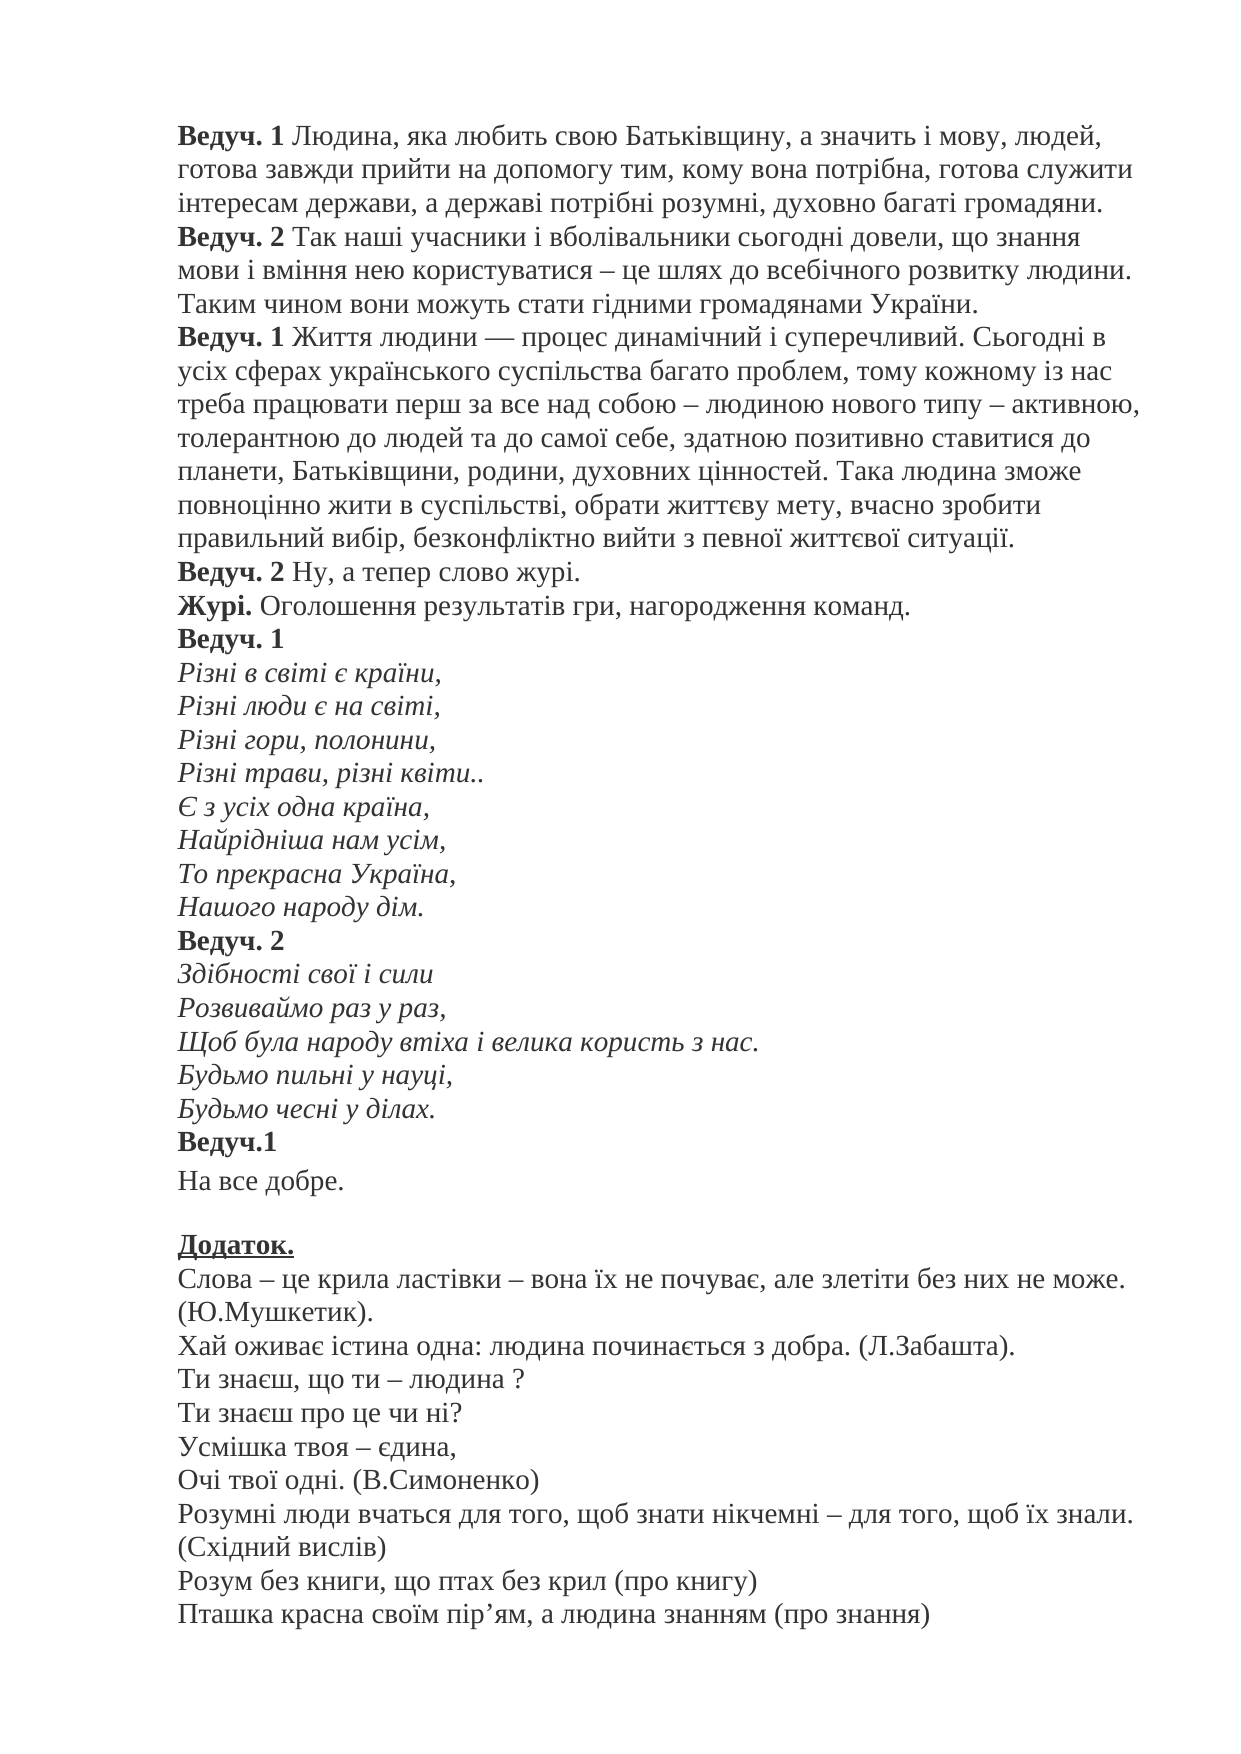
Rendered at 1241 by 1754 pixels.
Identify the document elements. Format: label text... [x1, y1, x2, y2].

text Ведуч. 1 [177, 621, 1147, 655]
text Слова – це крила ластівки – вона їх не почуває, але злетіти без них не може. (Ю.Мушкетик). [177, 1261, 1152, 1328]
text На все добре. [177, 1163, 1147, 1196]
text Ведуч. 2 Так наші учасники і вболівальники сьогодні довели, що знання мови і вміння нею користуватися – це шлях до всебічного розвитку людини. Таким чином вони можуть стати гідними громадянами України. [177, 219, 1147, 319]
text Найрідніша нам усім, [177, 822, 1152, 856]
text Ведуч. 2 [177, 923, 1147, 957]
text Додаток. [177, 1227, 1147, 1261]
text Усмішка твоя – єдина, [177, 1429, 1152, 1462]
text Розвиваймо раз у раз, [177, 990, 1152, 1024]
text Ти знаєш про це чи ні? [177, 1395, 1152, 1429]
text Розумні люди вчаться для того, щоб знати нікчемні – для того, щоб їх знали. (Східний вислів) [177, 1496, 1152, 1563]
text Хай оживає істина одна: людина починається з добра. (Л.Забашта). [177, 1328, 1152, 1362]
text Будьмо чесні у ділах. [177, 1091, 1152, 1124]
text Різні в світі є країни, [177, 655, 1152, 688]
text Здібності свої і сили [177, 957, 1152, 990]
text Ведуч. 1 Життя людини — процес динамічний і суперечливий. Сьогодні в усіх сферах українського суспільства багато проблем, тому кожному із нас треба працювати перш за все над собою – людиною нового типу – активною, толерантною до людей та до самої себе, здатною позитивно ставитися до планети, Батьківщини, родини, духовних цінностей. Така людина зможе повноцінно жити в суспільстві, обрати життєву мету, вчасно зробити правильний вибір, безконфліктно вийти з певної життєвої ситуації. [177, 319, 1147, 554]
text Щоб була народу втіха і велика користь з нас. [177, 1024, 1152, 1057]
text Ведуч.1 [177, 1124, 1147, 1158]
text Ти знаєш, що ти – людина ? [177, 1362, 1152, 1395]
text Ведуч. 2 Ну, а тепер слово журі. [177, 554, 1147, 588]
text Розум без книги, що птах без крил (про книгу) [177, 1563, 1152, 1596]
text Пташка красна своїм пір’ям, а людина знанням (про знання) [177, 1596, 1152, 1630]
text Є з усіх одна країна, [177, 789, 1152, 822]
text То прекрасна Україна, [177, 856, 1152, 889]
text Ведуч. 1 Людина, яка любить свою Батьківщину, а значить і мову, людей, готова завжди прийти на допомогу тим, кому вона потрібна, готова служити інтересам держави, а державі потрібні розумні, духовно багаті громадяни. [177, 118, 1147, 219]
text Журі. Оголошення результатів гри, нагородження команд. [177, 588, 1147, 621]
text Різні люди є на світі, [177, 688, 1152, 722]
text Різні гори, полонини, [177, 722, 1152, 755]
text Різні трави, різні квіти.. [177, 755, 1152, 789]
text Будьмо пильні у науці, [177, 1057, 1152, 1091]
text Очі твої одні. (В.Симоненко) [177, 1462, 1152, 1496]
text Нашого народу дім. [177, 889, 1152, 923]
